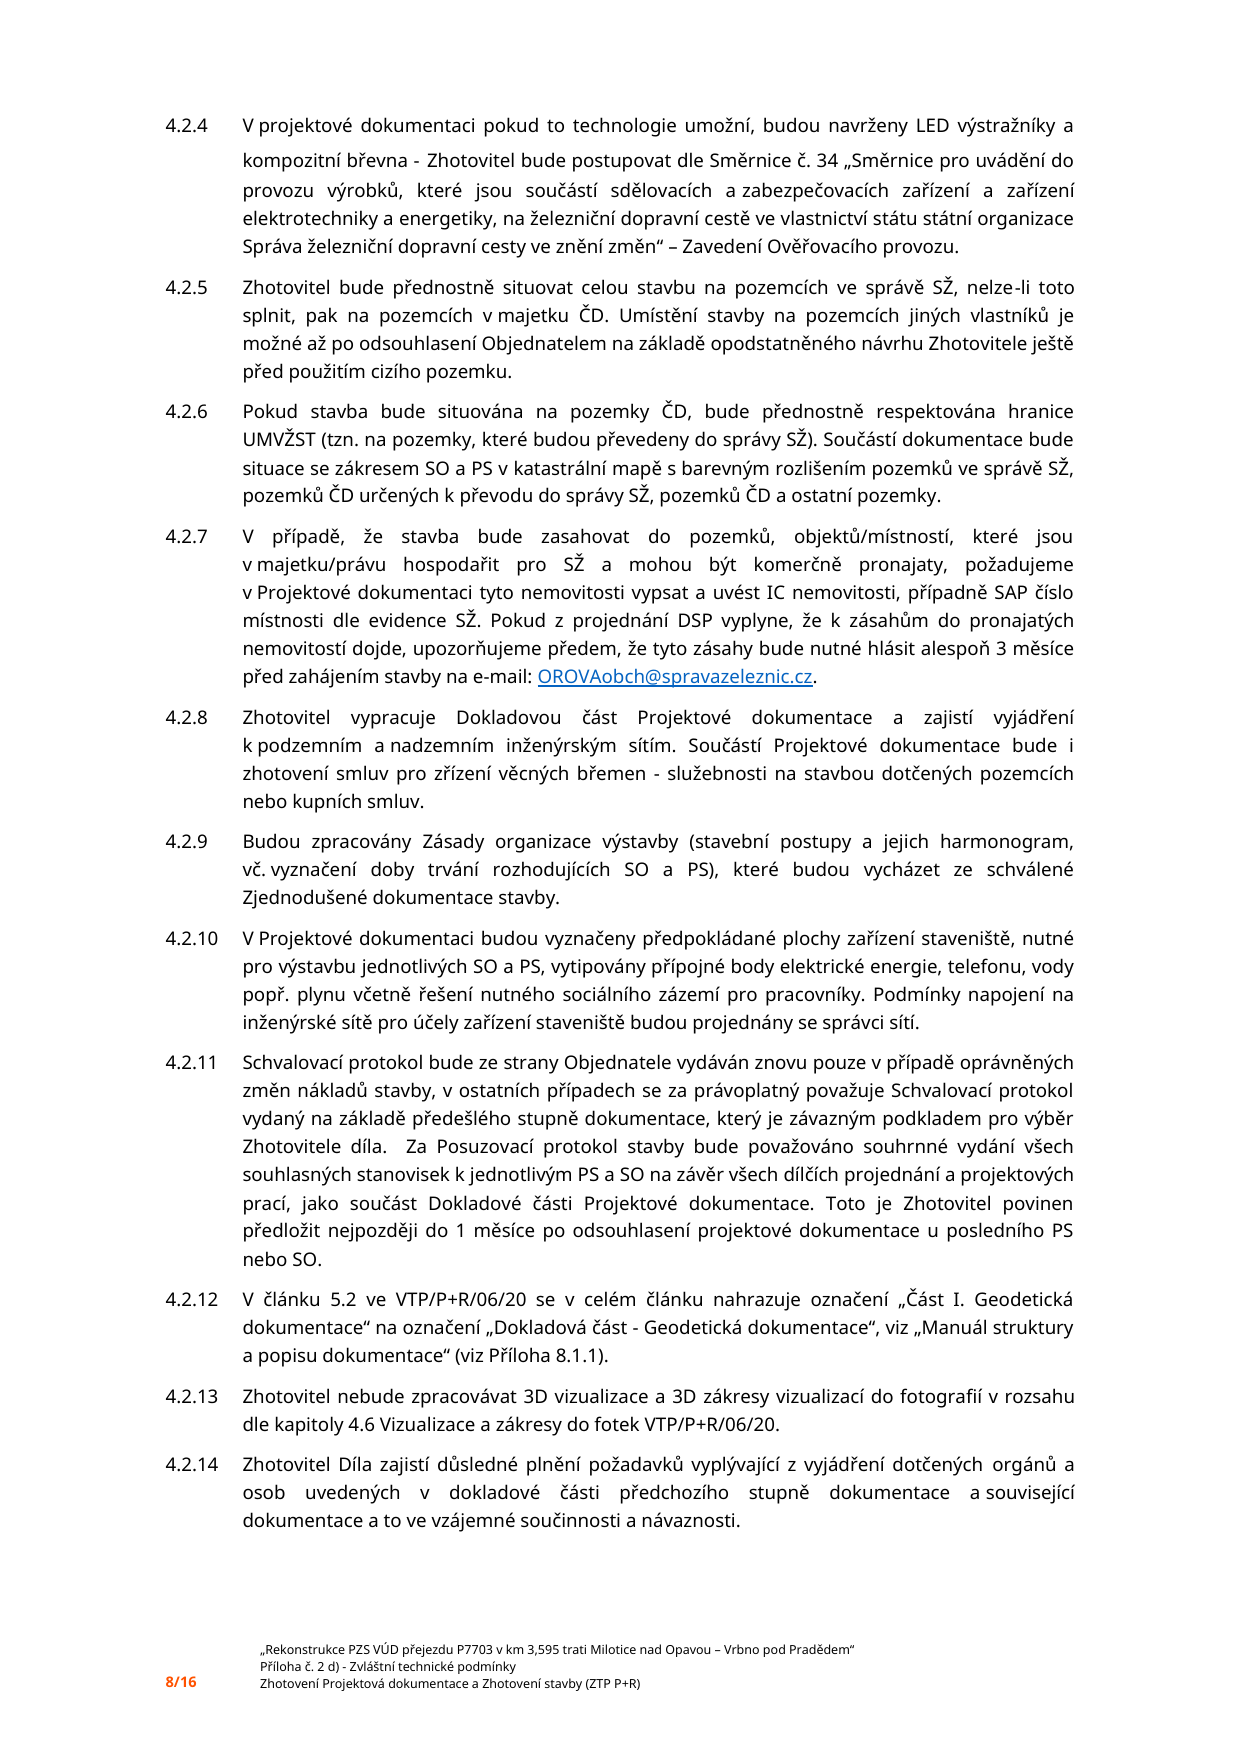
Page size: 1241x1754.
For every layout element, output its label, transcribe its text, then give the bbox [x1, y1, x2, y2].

text V Projektové dokumentaci budou vyznačeny předpokládané plochy zařízení staveniště, nutné pro výstavbu jednotlivých SO a PS, vytipovány přípojné body elektrické energie, telefonu, vody popř. plynu včetně řešení nutného sociálního zázemí pro pracovníky. Podmínky napojení na inženýrské sítě pro účely zařízení staveniště budou projednány se správci sítí. [165, 925, 1075, 1035]
text Zhotovitel Díla zajistí důsledné plnění požadavků vyplývající z vyjádření dotčených orgánů a osob uvedených v dokladové části předchozího stupně dokumentace a související dokumentace a to ve vzájemné součinnosti a návaznosti. [165, 1451, 1075, 1533]
text V projektové dokumentaci pokud to technologie umožní, budou navrženy LED výstražníky a kompozitní břevna - Zhotovitel bude postupovat dle Směrnice č. 34 „Směrnice pro uvádění do provozu výrobků, které jsou součástí sdělovacích a zabezpečovacích zařízení a zařízení elektrotechniky a energetiky, na železniční dopravní cestě ve vlastnictví státu státní organizace Správa železniční dopravní cesty ve znění změn“ – Zavedení Ověřovacího provozu. [165, 112, 1075, 259]
text Zhotovitel nebude zpracovávat 3D vizualizace a 3D zákresy vizualizací do fotografií v rozsahu dle kapitoly 4.6 Vizualizace a zákresy do fotek VTP/P+R/06/20. [165, 1383, 1075, 1436]
text V případě, že stavba bude zasahovat do pozemků, objektů/místností, které jsou v majetku/právu hospodařit pro SŽ a mohou být komerčně pronajaty, požadujeme v Projektové dokumentaci tyto nemovitosti vypsat a uvést IC nemovitosti, případně SAP číslo místnosti dle evidence SŽ. Pokud z projednání DSP vyplyne, že k zásahům do pronajatých nemovitostí dojde, upozorňujeme předem, že tyto zásahy bude nutné hlásit alespoň 3 měsíce před zahájením stavby na e-mail: OROVAobch@spravazeleznic.cz. [165, 523, 1075, 689]
text Zhotovitel bude přednostně situovat celou stavbu na pozemcích ve správě SŽ, nelze-li toto splnit, pak na pozemcích v majetku ČD. Umístění stavby na pozemcích jiných vlastníků je možné až po odsouhlasení Objednatelem na základě opodstatněného návrhu Zhotovitele ještě před použitím cizího pozemku. [165, 274, 1075, 384]
text Schvalovací protokol bude ze strany Objednatele vydáván znovu pouze v případě oprávněných změn nákladů stavby, v ostatních případech se za právoplatný považuje Schvalovací protokol vydaný na základě předešlého stupně dokumentace, který je závazným podkladem pro výběr Zhotovitele díla. Za Posuzovací protokol stavby bude považováno souhrnné vydání všech souhlasných stanovisek k jednotlivým PS a SO na závěr všech dílčích projednání a projektových prací, jako součást Dokladové části Projektové dokumentace. Toto je Zhotovitel povinen předložit nejpozději do 1 měsíce po odsouhlasení projektové dokumentace u posledního PS nebo SO. [165, 1050, 1075, 1271]
text Budou zpracovány Zásady organizace výstavby (stavební postupy a jejich harmonogram, vč. vyznačení doby trvání rozhodujících SO a PS), které budou vycházet ze schválené Zjednodušené dokumentace stavby. [165, 828, 1075, 910]
text Zhotovitel vypracuje Dokladovou část Projektové dokumentace a zajistí vyjádření k podzemním a nadzemním inženýrským sítím. Součástí Projektové dokumentace bude i zhotovení smluv pro zřízení věcných břemen - služebnosti na stavbou dotčených pozemcích nebo kupních smluv. [165, 704, 1075, 813]
text V článku 5.2 ve VTP/P+R/06/20 se v celém článku nahrazuje označení „Část I. Geodetická dokumentace“ na označení „Dokladová část - Geodetická dokumentace“, viz „Manuál struktury a popisu dokumentace“ (viz Příloha 8.1.1). [165, 1286, 1075, 1368]
text Pokud stavba bude situována na pozemky ČD, bude přednostně respektována hranice UMVŽST (tzn. na pozemky, které budou převedeny do správy SŽ). Součástí dokumentace bude situace se zákresem SO a PS v katastrální mapě s barevným rozlišením pozemků ve správě SŽ, pozemků ČD určených k převodu do správy SŽ, pozemků ČD a ostatní pozemky. [165, 399, 1075, 508]
